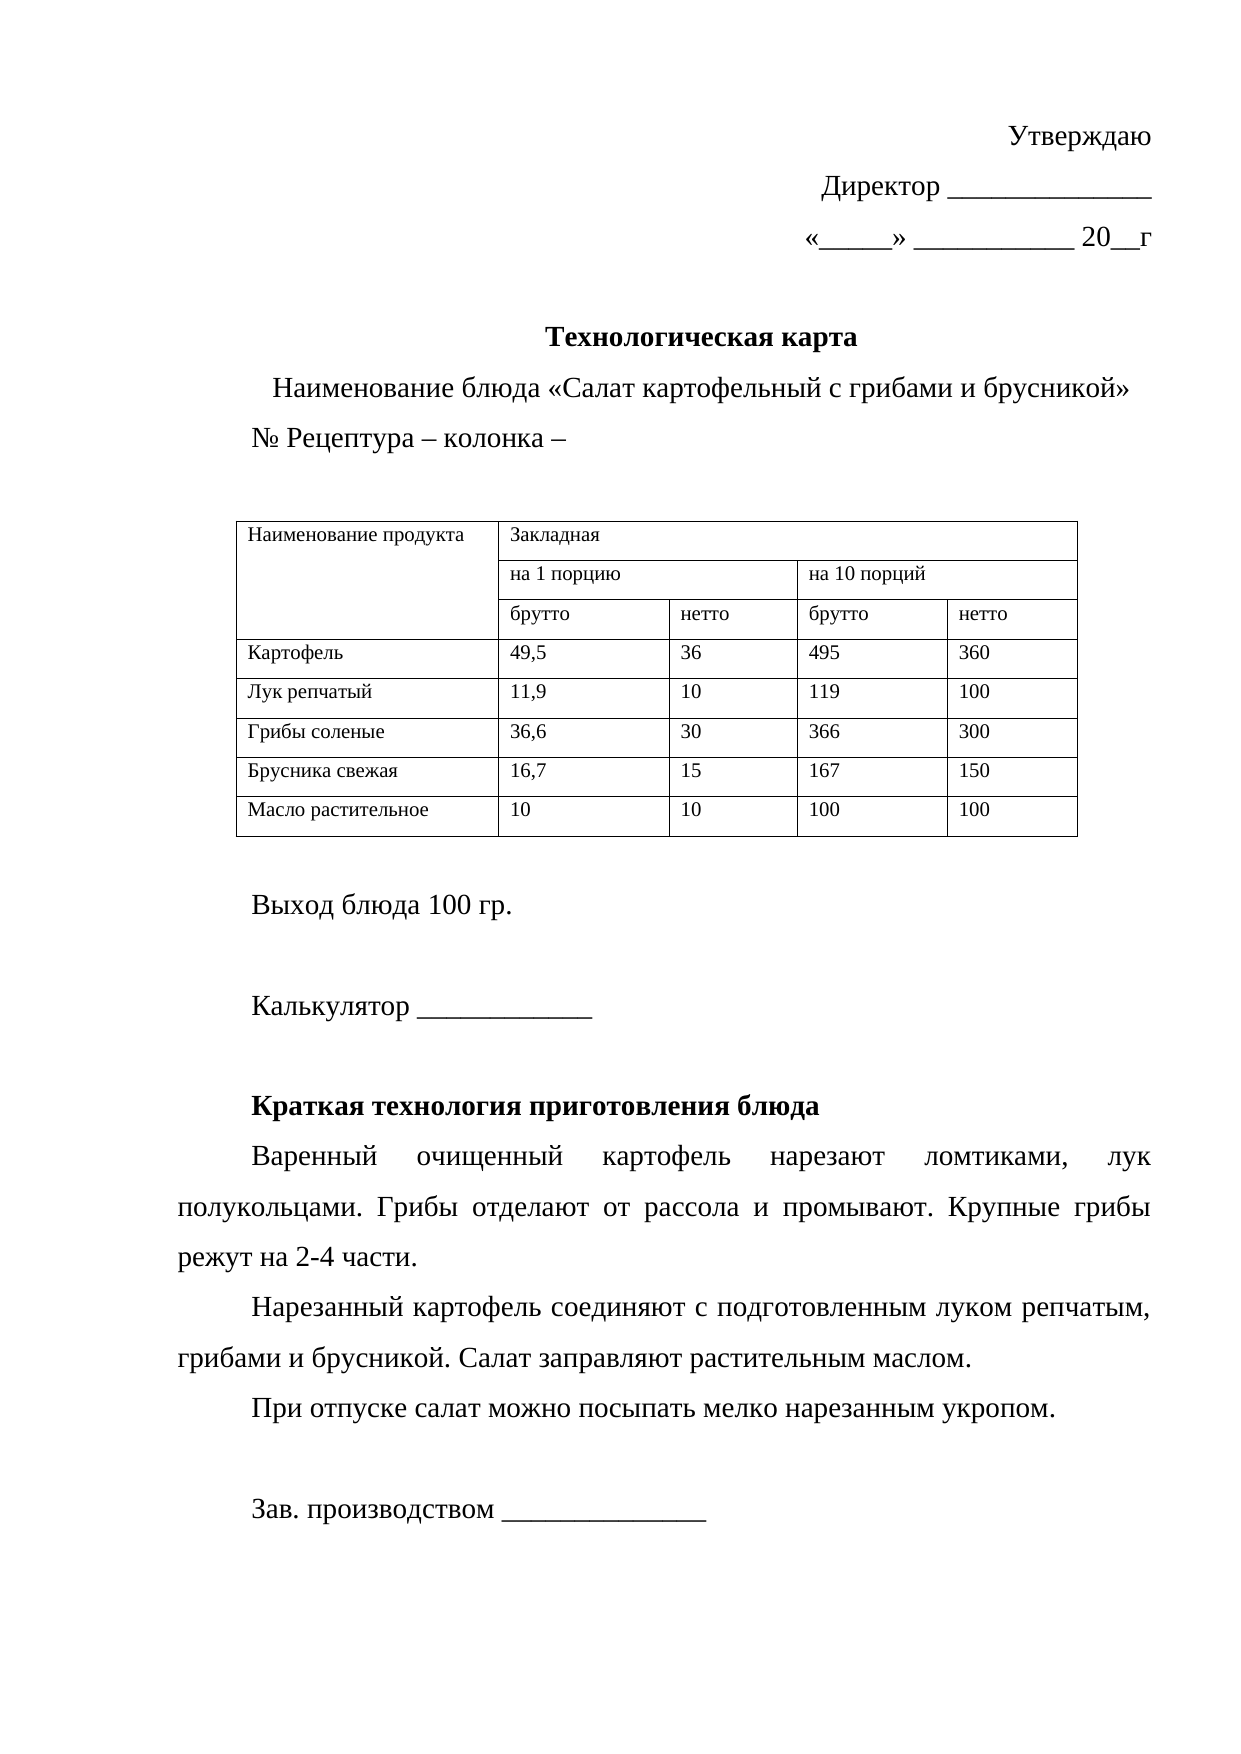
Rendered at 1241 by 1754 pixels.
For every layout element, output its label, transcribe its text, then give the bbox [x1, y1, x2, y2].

text Выход блюда 100 гр. [177, 887, 1152, 921]
table_cell 167 [798, 758, 947, 796]
table_cell Картофель [237, 640, 498, 678]
table_cell 36 [670, 640, 797, 678]
table_header Закладная [499, 522, 1077, 560]
table_cell 30 [670, 719, 797, 757]
table_cell на 10 порций [798, 561, 1077, 599]
text Краткая технология приготовления блюда [177, 1088, 1152, 1122]
text Калькулятор ____________ [177, 988, 1152, 1021]
table_cell на 1 порцию [499, 561, 797, 599]
table_cell 100 [948, 679, 1077, 717]
table_cell 360 [948, 640, 1077, 678]
table_cell Масло растительное [237, 797, 498, 836]
text Наименование блюда «Салат картофельный с грибами и брусникой» [177, 370, 1152, 403]
table_cell Грибы соленые [237, 719, 498, 757]
table_cell Брусника свежая [237, 758, 498, 796]
table_cell 49,5 [499, 640, 669, 678]
table_cell 16,7 [499, 758, 669, 796]
text Директор ______________ [177, 168, 1152, 202]
table_cell 100 [798, 797, 947, 836]
text Нарезанный картофель соединяют с подготовленным луком репчатым, грибами и брусникой. Салат заправляют растительным маслом. [177, 1289, 1152, 1373]
table_cell брутто [798, 600, 947, 639]
table_cell 36,6 [499, 719, 669, 757]
text Варенный очищенный картофель нарезают ломтиками, лук полукольцами. Грибы отделают от рассола и промывают. Крупные грибы режут на 2-4 части. [177, 1138, 1152, 1273]
table_header Наименование продукта [237, 522, 498, 639]
table_cell 150 [948, 758, 1077, 796]
text При отпуске салат можно посыпать мелко нарезанным укропом. [177, 1390, 1152, 1424]
table_cell 300 [948, 719, 1077, 757]
text Утверждаю [177, 118, 1152, 152]
table_cell 10 [499, 797, 669, 836]
table_cell Лук репчатый [237, 679, 498, 717]
table_cell 10 [670, 797, 797, 836]
text № Рецептура – колонка – [177, 420, 1152, 453]
text Технологическая карта [177, 319, 1152, 353]
text Зав. производством ______________ [177, 1491, 1152, 1524]
text «_____» ___________ 20__г [177, 219, 1152, 252]
table_cell 119 [798, 679, 947, 717]
table_cell брутто [499, 600, 669, 639]
table_cell 100 [948, 797, 1077, 836]
table_cell нетто [948, 600, 1077, 639]
table_cell 11,9 [499, 679, 669, 717]
table_cell 10 [670, 679, 797, 717]
table_cell 15 [670, 758, 797, 796]
table_cell нетто [670, 600, 797, 639]
table_cell 495 [798, 640, 947, 678]
table_cell 366 [798, 719, 947, 757]
